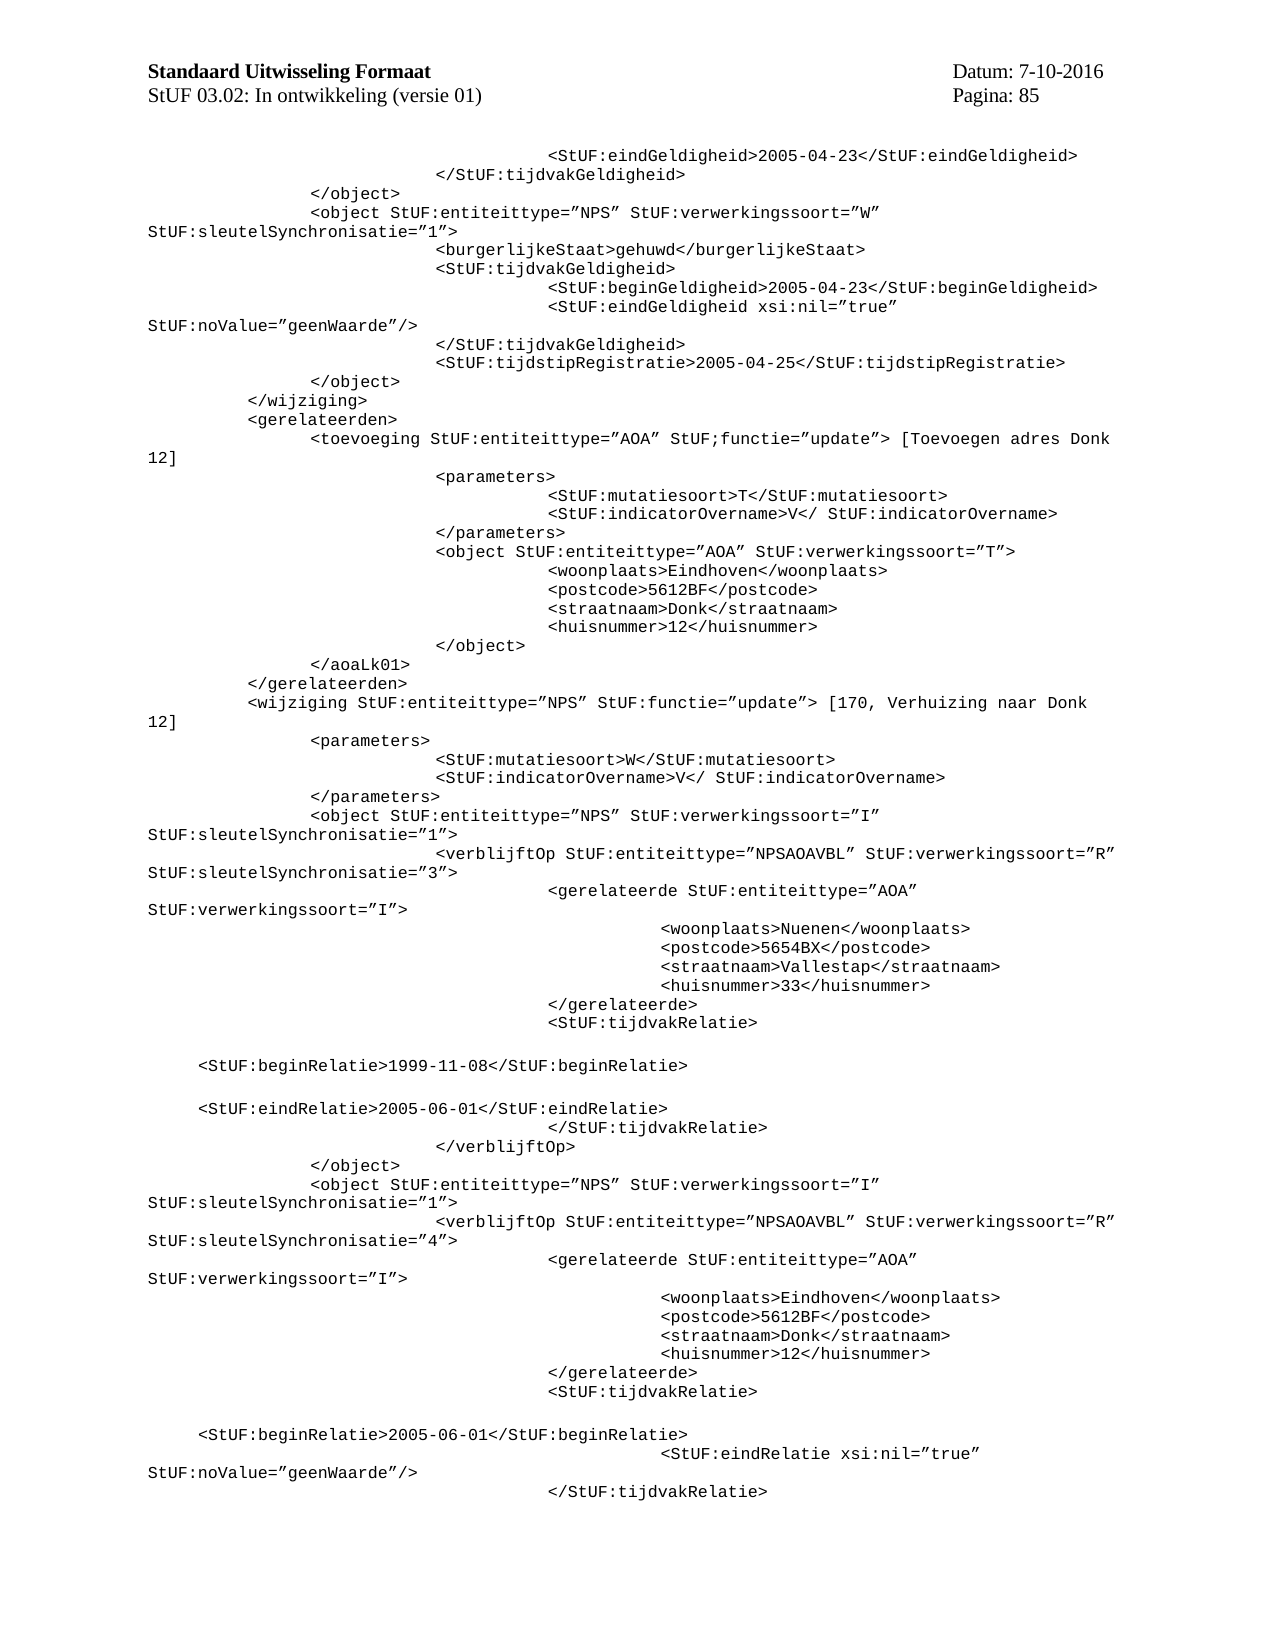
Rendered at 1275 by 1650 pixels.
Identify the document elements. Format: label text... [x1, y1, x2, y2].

text </gerelateerden> [148, 676, 1127, 694]
text <straatnaam>Donk</straatnaam> [148, 1327, 1127, 1346]
text <straatnaam>Donk</straatnaam> [148, 600, 1127, 619]
text <postcode>5654BX</postcode> [148, 939, 1127, 958]
text </object> [148, 638, 1127, 657]
text </object> [148, 185, 1127, 204]
text </parameters> [148, 525, 1127, 544]
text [148, 204, 1127, 242]
text </parameters> [148, 789, 1127, 808]
text <verblijftOp StUF:entiteittype=”NPSAOAVBL” StUF:verwerkingssoort=”R” StUF:sleutelSynchronisatie=”4”> [148, 1214, 1127, 1252]
text <StUF:tijdstipRegistratie>2005-04-25</StUF:tijdstipRegistratie> [148, 355, 1127, 374]
text <postcode>5612BF</postcode> [148, 581, 1127, 600]
text <StUF:beginRelatie>2005-06-01</StUF:beginRelatie> [148, 1402, 1127, 1445]
text <verblijftOp StUF:entiteittype=”NPSAOAVBL” StUF:verwerkingssoort=”R” StUF:sleutelSynchronisatie=”3”> [148, 845, 1127, 883]
text </gerelateerde> [148, 996, 1127, 1015]
text <woonplaats>Eindhoven</woonplaats> [148, 1289, 1127, 1308]
text <gerelateerden> [148, 412, 1127, 431]
text <StUF:eindGeldigheid xsi:nil=”true” StUF:noValue=”geenWaarde”/> [148, 298, 1127, 336]
text <StUF:indicatorOvername>V</ StUF:indicatorOvername> [148, 770, 1127, 789]
text <StUF:beginRelatie>1999-11-08</StUF:beginRelatie> [148, 1034, 1127, 1077]
text <toevoeging StUF:entiteittype=”AOA” StUF;functie=”update”> [Toevoegen adres Donk 12] [148, 431, 1127, 468]
text <postcode>5612BF</postcode> [148, 1308, 1127, 1327]
text </StUF:tijdvakGeldigheid> [148, 167, 1127, 185]
text <StUF:mutatiesoort>T</StUF:mutatiesoort> [148, 487, 1127, 506]
text </StUF:tijdvakGeldigheid> [148, 336, 1127, 355]
text <huisnummer>12</huisnummer> [148, 619, 1127, 638]
text <object StUF:entiteittype=”NPS” StUF:verwerkingssoort=”I” StUF:sleutelSynchronisatie=”1”> [148, 808, 1127, 845]
text <StUF:beginGeldigheid>2005-04-23</StUF:beginGeldigheid> [148, 280, 1127, 298]
text <StUF:indicatorOvername>V</ StUF:indicatorOvername> [148, 506, 1127, 525]
text <woonplaats>Eindhoven</woonplaats> [148, 562, 1127, 581]
text <gerelateerde StUF:entiteittype=”AOA” StUF:verwerkingssoort=”I”> [148, 1252, 1127, 1289]
text </object> [148, 1157, 1127, 1176]
text <straatnaam>Vallestap</straatnaam> [148, 958, 1127, 977]
text <wijziging StUF:entiteittype=”NPS” StUF:functie=”update”> [170, Verhuizing naar Donk 12] [148, 694, 1127, 732]
text <StUF:mutatiesoort>W</StUF:mutatiesoort> [148, 751, 1127, 770]
text </StUF:tijdvakRelatie> [148, 1120, 1127, 1138]
text <StUF:tijdvakRelatie> [148, 1015, 1127, 1034]
text <StUF:tijdvakGeldigheid> [148, 261, 1127, 280]
text </verblijftOp> [148, 1138, 1127, 1157]
text <huisnummer>33</huisnummer> [148, 977, 1127, 996]
text </object> [148, 374, 1127, 393]
text <parameters> [148, 468, 1127, 487]
text <object StUF:entiteittype=”AOA” StUF:verwerkingssoort=”T”> [148, 544, 1127, 562]
text <woonplaats>Nuenen</woonplaats> [148, 921, 1127, 939]
text <StUF:eindGeldigheid>2005-04-23</StUF:eindGeldigheid> [148, 148, 1127, 167]
text <StUF:tijdvakRelatie> [148, 1384, 1127, 1402]
text <burgerlijkeStaat>gehuwd</burgerlijkeStaat> [148, 242, 1127, 261]
text <StUF:eindRelatie xsi:nil=”true” StUF:noValue=”geenWaarde”/> [148, 1445, 1127, 1483]
text <StUF:eindRelatie>2005-06-01</StUF:eindRelatie> [148, 1077, 1127, 1120]
text <object StUF:entiteittype=”NPS” StUF:verwerkingssoort=”I” StUF:sleutelSynchronisatie=”1”> [148, 1176, 1127, 1214]
text </wijziging> [148, 393, 1127, 412]
text </gerelateerde> [148, 1365, 1127, 1384]
text </aoaLk01> [148, 657, 1127, 676]
text </StUF:tijdvakRelatie> [148, 1483, 1127, 1502]
text <huisnummer>12</huisnummer> [148, 1346, 1127, 1365]
text <parameters> [148, 732, 1127, 751]
text <gerelateerde StUF:entiteittype=”AOA” StUF:verwerkingssoort=”I”> [148, 883, 1127, 921]
